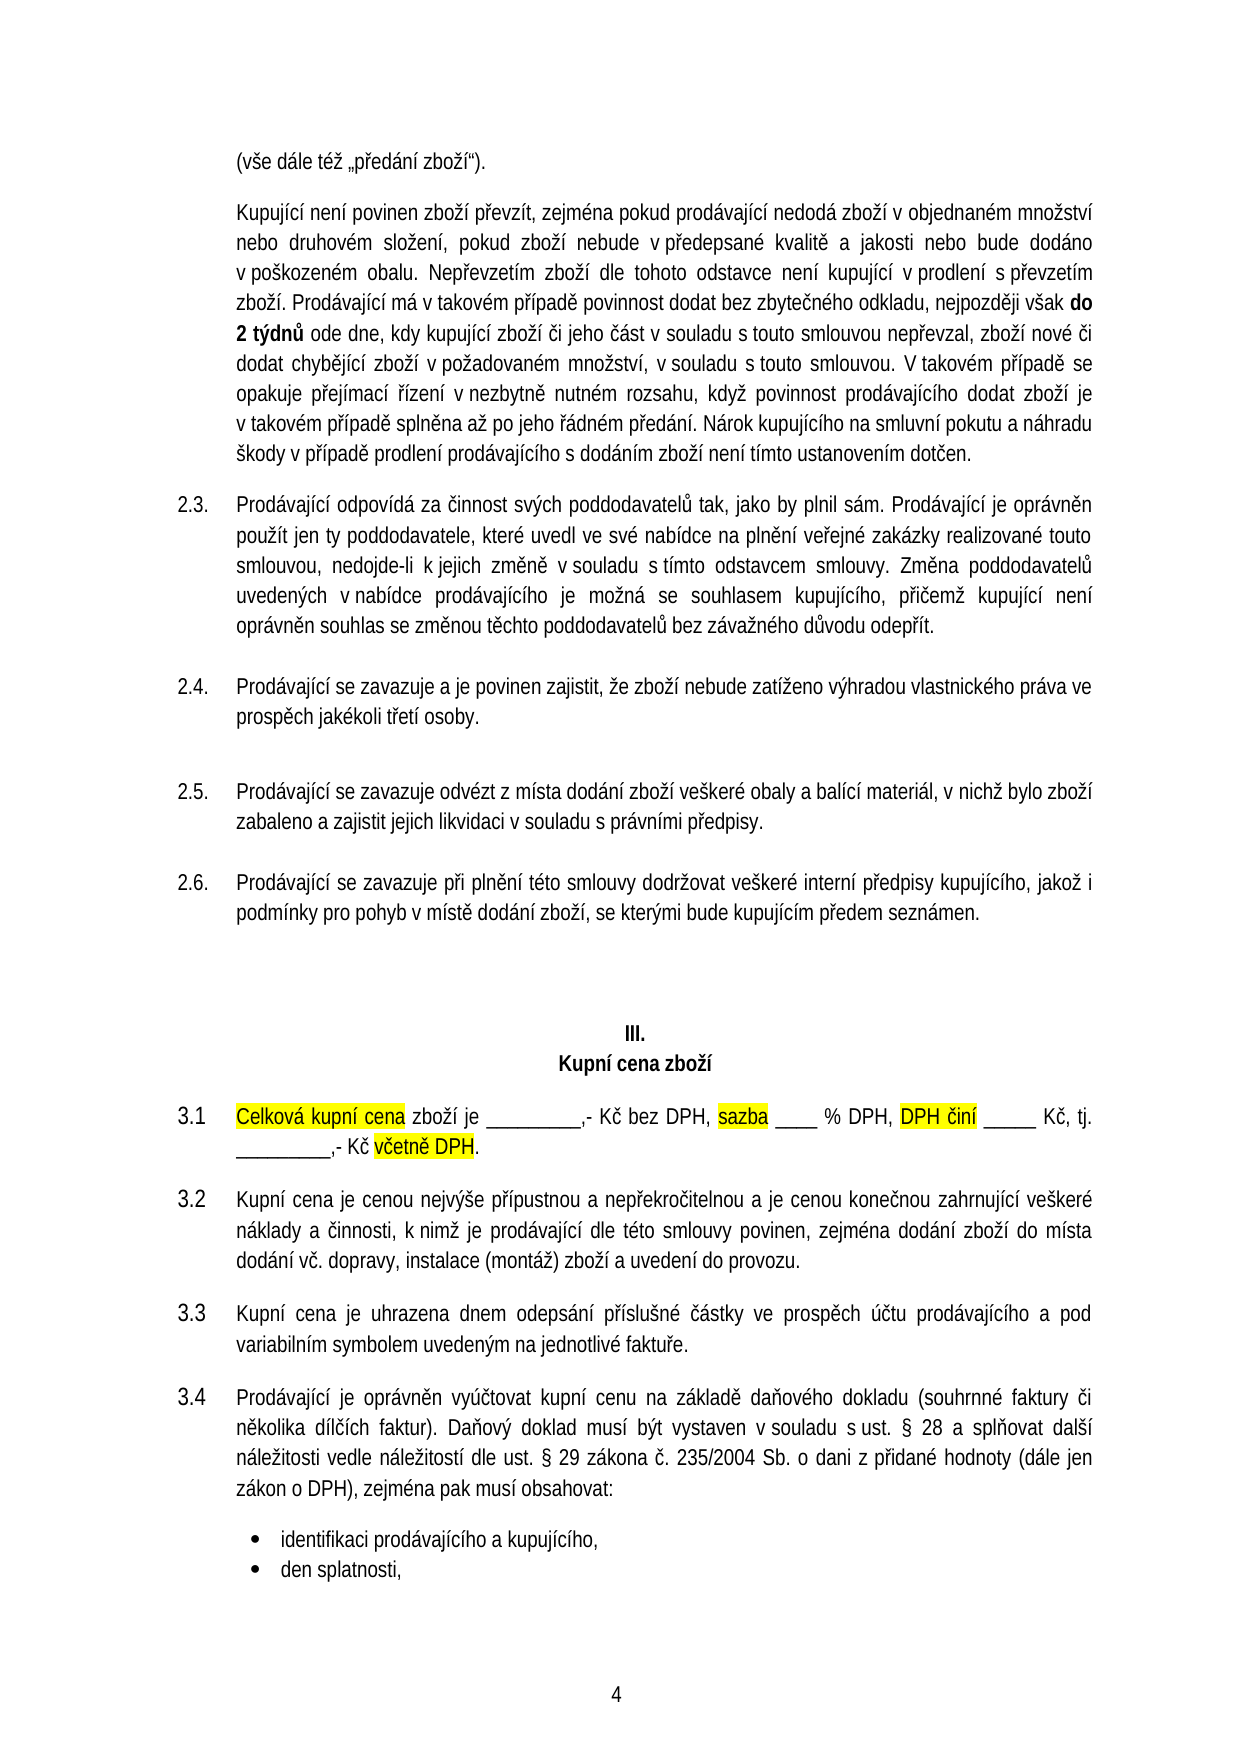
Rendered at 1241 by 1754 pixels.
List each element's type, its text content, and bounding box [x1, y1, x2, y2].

list Kupní cena zboží [177, 1050, 1093, 1076]
list Kupní cena je cenou nejvýše přípustnou a nepřekročitelnou a je cenou konečnou zahrnující veškeré náklady a činnosti, k nimž je prodávající dle této smlouvy povinen, zejména dodání zboží do místa dodání vč. dopravy, instalace (montáž) zboží a uvedení do provozu. [177, 1184, 1093, 1273]
list III. [177, 1019, 1093, 1046]
list den splatnosti, [251, 1556, 1093, 1582]
list Kupní cena je uhrazena dnem odepsání příslušné částky ve prospěch účtu prodávajícího a pod variabilním symbolem uvedeným na jednotlivé faktuře. [177, 1298, 1093, 1357]
list Prodávající se zavazuje odvézt z místa dodání zboží veškeré obaly a balící materiál, v nichž bylo zboží zabaleno a zajistit jejich likvidaci v souladu s právními předpisy. [177, 778, 1093, 834]
list Prodávající odpovídá za činnost svých poddodavatelů tak, jako by plnil sám. Prodávající je oprávněn použít jen ty poddodavatele, které uvedl ve své nabídce na plnění veřejné zakázky realizované touto smlouvou, nedojde-li k jejich změně v souladu s tímto odstavcem smlouvy. Změna poddodavatelů uvedených v nabídce prodávajícího je možná se souhlasem kupujícího, přičemž kupující není oprávněn souhlas se změnou těchto poddodavatelů bez závažného důvodu odepřít. [177, 491, 1093, 638]
list Prodávající se zavazuje a je povinen zajistit, že zboží nebude zatíženo výhradou vlastnického práva ve prospěch jakékoli třetí osoby. [177, 673, 1093, 729]
list Celková kupní cena zboží je _________,- Kč bez DPH, sazba ____ % DPH, DPH činí _____ Kč, tj. _________,- Kč včetně DPH. [177, 1101, 1093, 1159]
list Prodávající se zavazuje při plnění této smlouvy dodržovat veškeré interní předpisy kupujícího, jakož i podmínky pro pohyb v místě dodání zboží, se kterými bude kupujícím předem seznámen. [177, 868, 1093, 925]
list identifikaci prodávajícího a kupujícího, [251, 1526, 1093, 1552]
list Kupující není povinen zboží převzít, zejména pokud prodávající nedodá zboží v objednaném množství nebo druhovém složení, pokud zboží nebude v předepsané kvalitě a jakosti nebo bude dodáno v poškozeném obalu. Nepřevzetím zboží dle tohoto odstavce není kupující v prodlení s převzetím zboží. Prodávající má v takovém případě povinnost dodat bez zbytečného odkladu, nejpozději však do 2 týdnů ode dne, kdy kupující zboží či jeho část v souladu s touto smlouvou nepřevzal, zboží nové či dodat chybějící zboží v požadovaném množství, v souladu s touto smlouvou. V takovém případě se opakuje přejímací řízení v nezbytně nutném rozsahu, když povinnost prodávajícího dodat zboží je v takovém případě splněna až po jeho řádném předání. Nárok kupujícího na smluvní pokutu a náhradu škody v případě prodlení prodávajícího s dodáním zboží není tímto ustanovením dotčen. [236, 199, 1093, 467]
list Prodávající je oprávněn vyúčtovat kupní cenu na základě daňového dokladu (souhrnné faktury či několika dílčích faktur). Daňový doklad musí být vystaven v souladu s ust. § splňovat další náležitosti vedle náležitostí dle ust. § 29 zákona č. 235/2004 Sb. o dani z přidané hodnoty (dále jen zákon o DPH), zejména pak musí obsahovat: [177, 1382, 1093, 1501]
list (vše dále též „předání zboží“). [236, 148, 1093, 174]
